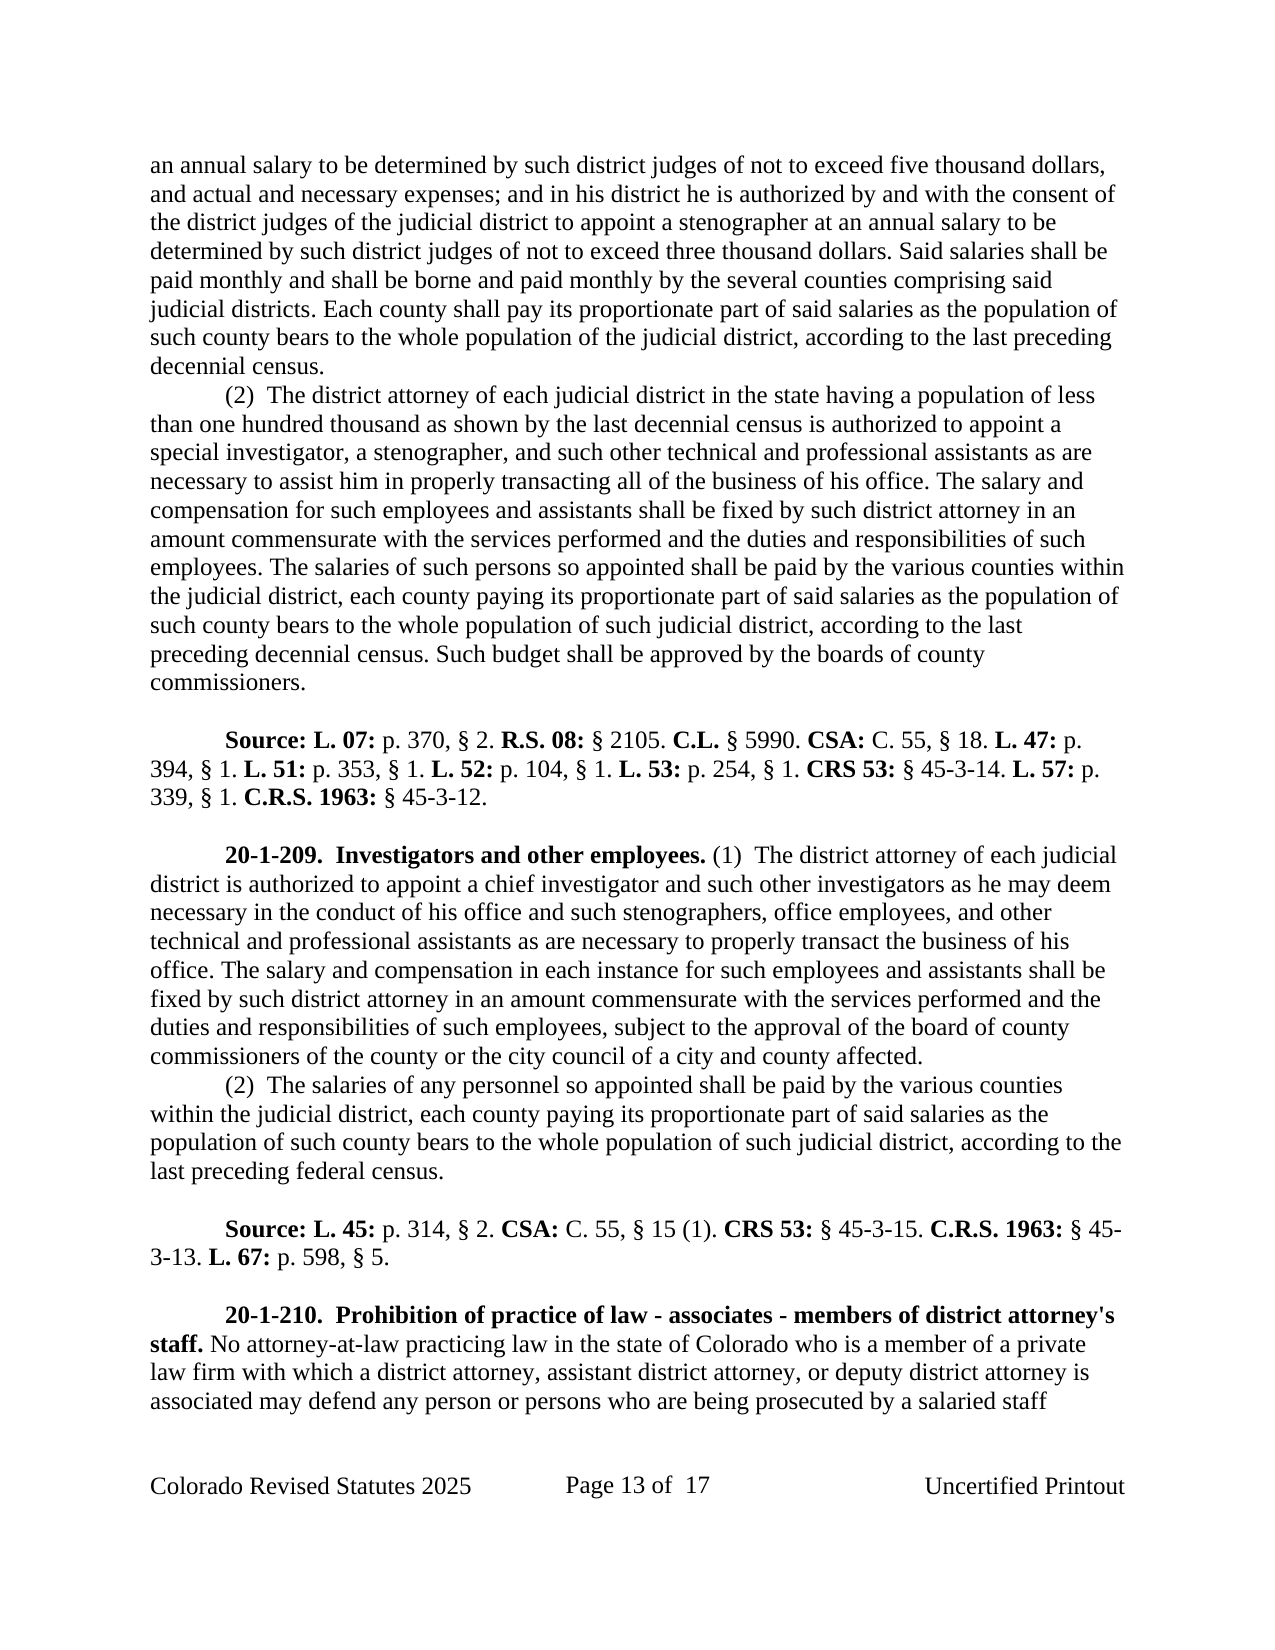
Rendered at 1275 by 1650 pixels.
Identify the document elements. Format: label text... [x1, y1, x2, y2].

text (2) The salaries of any personnel so appointed shall be paid by the various counties within the judicial district, each county paying its proportionate part of said salaries as the population of such county bears to the whole population of such judicial district, according to the last preceding federal census. [150, 1070, 1125, 1185]
text Source: L. 07: p. 370, § 2. R.S. 08: § 2105. C.L. § 5990. CSA: C. 55, § 18. L. 47: p. 394, § 1. L. 51: p. 353, § 1. L. 52: p. 104, § 1. L. 53: p. 254, § 1. CRS 53: § 45-3-14. L. 57: p. 339, § 1. C.R.S. 1963: § 45-3-12. [150, 725, 1125, 811]
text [150, 1300, 1125, 1415]
text 20-1-209. Investigators and other employees. (1) The district attorney of each judicial district is authorized to appoint a chief investigator and such other investigators as he may deem necessary in the conduct of his office and such stenographers, office employees, and other technical and professional assistants as are necessary to properly transact the business of his office. The salary and compensation in each instance for such employees and assistants shall be fixed by such district attorney in an amount commensurate with the services performed and the duties and responsibilities of such employees, subject to the approval of the board of county commissioners of the county or the city council of a city and county affected. [150, 840, 1125, 1070]
text (2) The district attorney of each judicial district in the state having a population of less than one hundred thousand as shown by the last decennial census is authorized to appoint a special investigator, a stenographer, and such other technical and professional assistants as are necessary to assist him in properly transacting all of the business of his office. The salary and compensation for such employees and assistants shall be fixed by such district attorney in an amount commensurate with the services performed and the duties and responsibilities of such employees. The salaries of such persons so appointed shall be paid by the various counties within the judicial district, each county paying its proportionate part of said salaries as the population of such county bears to the whole population of such judicial district, according to the last preceding decennial census. Such budget shall be approved by the boards of county commissioners. [150, 380, 1125, 696]
text Source: L. 45: p. 314, § 2. CSA: C. 55, § 15 (1). CRS 53: § 45-3-15. C.R.S. 1963: § 45-3-13. L. 67: p. 598, § 5. [150, 1214, 1125, 1271]
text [150, 150, 1125, 380]
